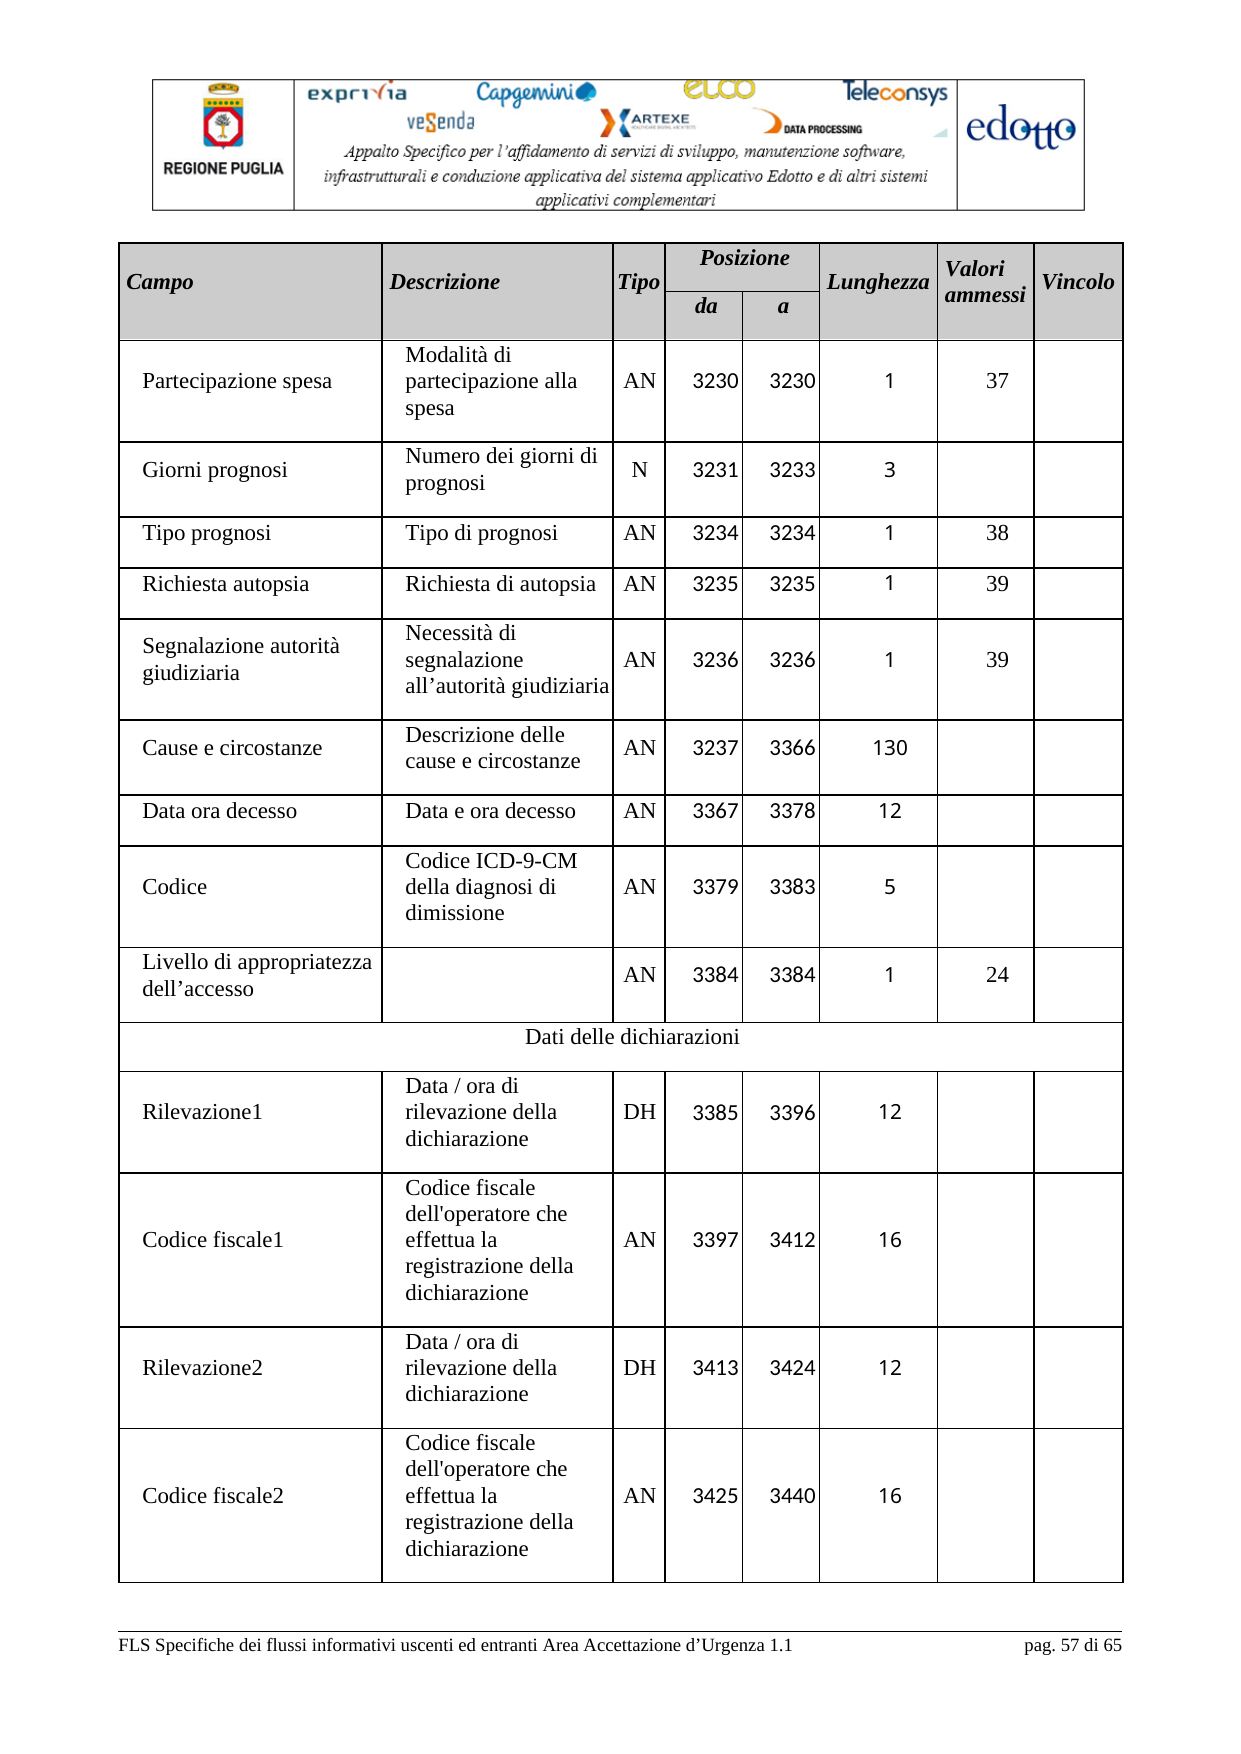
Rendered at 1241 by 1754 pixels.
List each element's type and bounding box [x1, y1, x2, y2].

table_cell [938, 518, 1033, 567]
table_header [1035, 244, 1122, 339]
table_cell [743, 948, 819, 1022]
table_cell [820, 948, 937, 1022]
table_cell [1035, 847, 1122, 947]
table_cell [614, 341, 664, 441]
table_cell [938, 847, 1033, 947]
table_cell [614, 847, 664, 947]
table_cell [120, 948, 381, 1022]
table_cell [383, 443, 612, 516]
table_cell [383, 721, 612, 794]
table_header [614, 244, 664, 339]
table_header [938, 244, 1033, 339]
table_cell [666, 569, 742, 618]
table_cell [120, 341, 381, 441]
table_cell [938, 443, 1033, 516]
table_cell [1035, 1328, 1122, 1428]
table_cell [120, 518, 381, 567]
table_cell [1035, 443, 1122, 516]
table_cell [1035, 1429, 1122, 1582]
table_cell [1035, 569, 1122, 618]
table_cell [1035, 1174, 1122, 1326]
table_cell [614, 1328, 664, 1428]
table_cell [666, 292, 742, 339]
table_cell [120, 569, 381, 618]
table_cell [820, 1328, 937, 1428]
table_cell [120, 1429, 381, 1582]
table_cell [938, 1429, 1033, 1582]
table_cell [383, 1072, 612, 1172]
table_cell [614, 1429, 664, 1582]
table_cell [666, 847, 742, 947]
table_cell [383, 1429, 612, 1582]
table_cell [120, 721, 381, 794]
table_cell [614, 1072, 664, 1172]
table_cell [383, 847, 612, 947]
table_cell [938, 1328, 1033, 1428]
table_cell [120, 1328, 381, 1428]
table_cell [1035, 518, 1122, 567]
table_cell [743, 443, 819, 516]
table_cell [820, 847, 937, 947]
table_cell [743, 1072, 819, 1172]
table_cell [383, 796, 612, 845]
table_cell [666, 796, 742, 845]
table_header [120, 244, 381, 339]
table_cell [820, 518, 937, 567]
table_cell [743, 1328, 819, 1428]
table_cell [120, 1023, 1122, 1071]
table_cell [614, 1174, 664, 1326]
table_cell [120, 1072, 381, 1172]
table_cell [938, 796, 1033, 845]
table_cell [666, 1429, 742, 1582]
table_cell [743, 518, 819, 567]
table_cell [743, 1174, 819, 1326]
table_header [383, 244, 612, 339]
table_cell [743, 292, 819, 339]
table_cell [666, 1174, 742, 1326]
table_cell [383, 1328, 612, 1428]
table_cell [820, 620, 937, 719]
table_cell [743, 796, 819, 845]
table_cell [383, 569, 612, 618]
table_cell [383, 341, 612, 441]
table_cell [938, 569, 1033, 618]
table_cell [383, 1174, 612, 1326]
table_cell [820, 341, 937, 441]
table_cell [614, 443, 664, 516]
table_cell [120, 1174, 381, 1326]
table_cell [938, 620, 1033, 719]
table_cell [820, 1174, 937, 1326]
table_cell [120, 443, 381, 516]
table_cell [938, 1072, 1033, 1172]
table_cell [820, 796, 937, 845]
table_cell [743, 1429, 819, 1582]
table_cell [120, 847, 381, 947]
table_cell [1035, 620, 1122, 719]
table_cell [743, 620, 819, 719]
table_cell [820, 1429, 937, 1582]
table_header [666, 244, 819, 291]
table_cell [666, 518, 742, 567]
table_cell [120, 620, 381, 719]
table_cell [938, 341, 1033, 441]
picture [147, 73, 1093, 218]
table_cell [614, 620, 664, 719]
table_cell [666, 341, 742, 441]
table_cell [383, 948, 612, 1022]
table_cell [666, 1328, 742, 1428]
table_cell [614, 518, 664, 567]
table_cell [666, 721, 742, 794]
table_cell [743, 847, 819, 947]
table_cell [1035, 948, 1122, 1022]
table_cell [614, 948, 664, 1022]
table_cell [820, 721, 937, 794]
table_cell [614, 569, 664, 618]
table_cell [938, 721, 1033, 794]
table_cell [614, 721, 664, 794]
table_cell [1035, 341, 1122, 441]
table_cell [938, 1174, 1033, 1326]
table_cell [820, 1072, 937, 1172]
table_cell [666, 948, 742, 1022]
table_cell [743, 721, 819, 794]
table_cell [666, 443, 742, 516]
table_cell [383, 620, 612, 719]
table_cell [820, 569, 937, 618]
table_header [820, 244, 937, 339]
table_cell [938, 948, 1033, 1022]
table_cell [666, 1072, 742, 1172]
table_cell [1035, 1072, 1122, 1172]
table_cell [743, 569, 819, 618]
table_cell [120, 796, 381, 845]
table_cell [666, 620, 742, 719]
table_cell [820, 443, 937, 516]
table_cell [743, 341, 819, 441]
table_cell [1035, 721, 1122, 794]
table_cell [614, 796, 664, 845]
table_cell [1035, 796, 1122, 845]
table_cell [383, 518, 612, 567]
